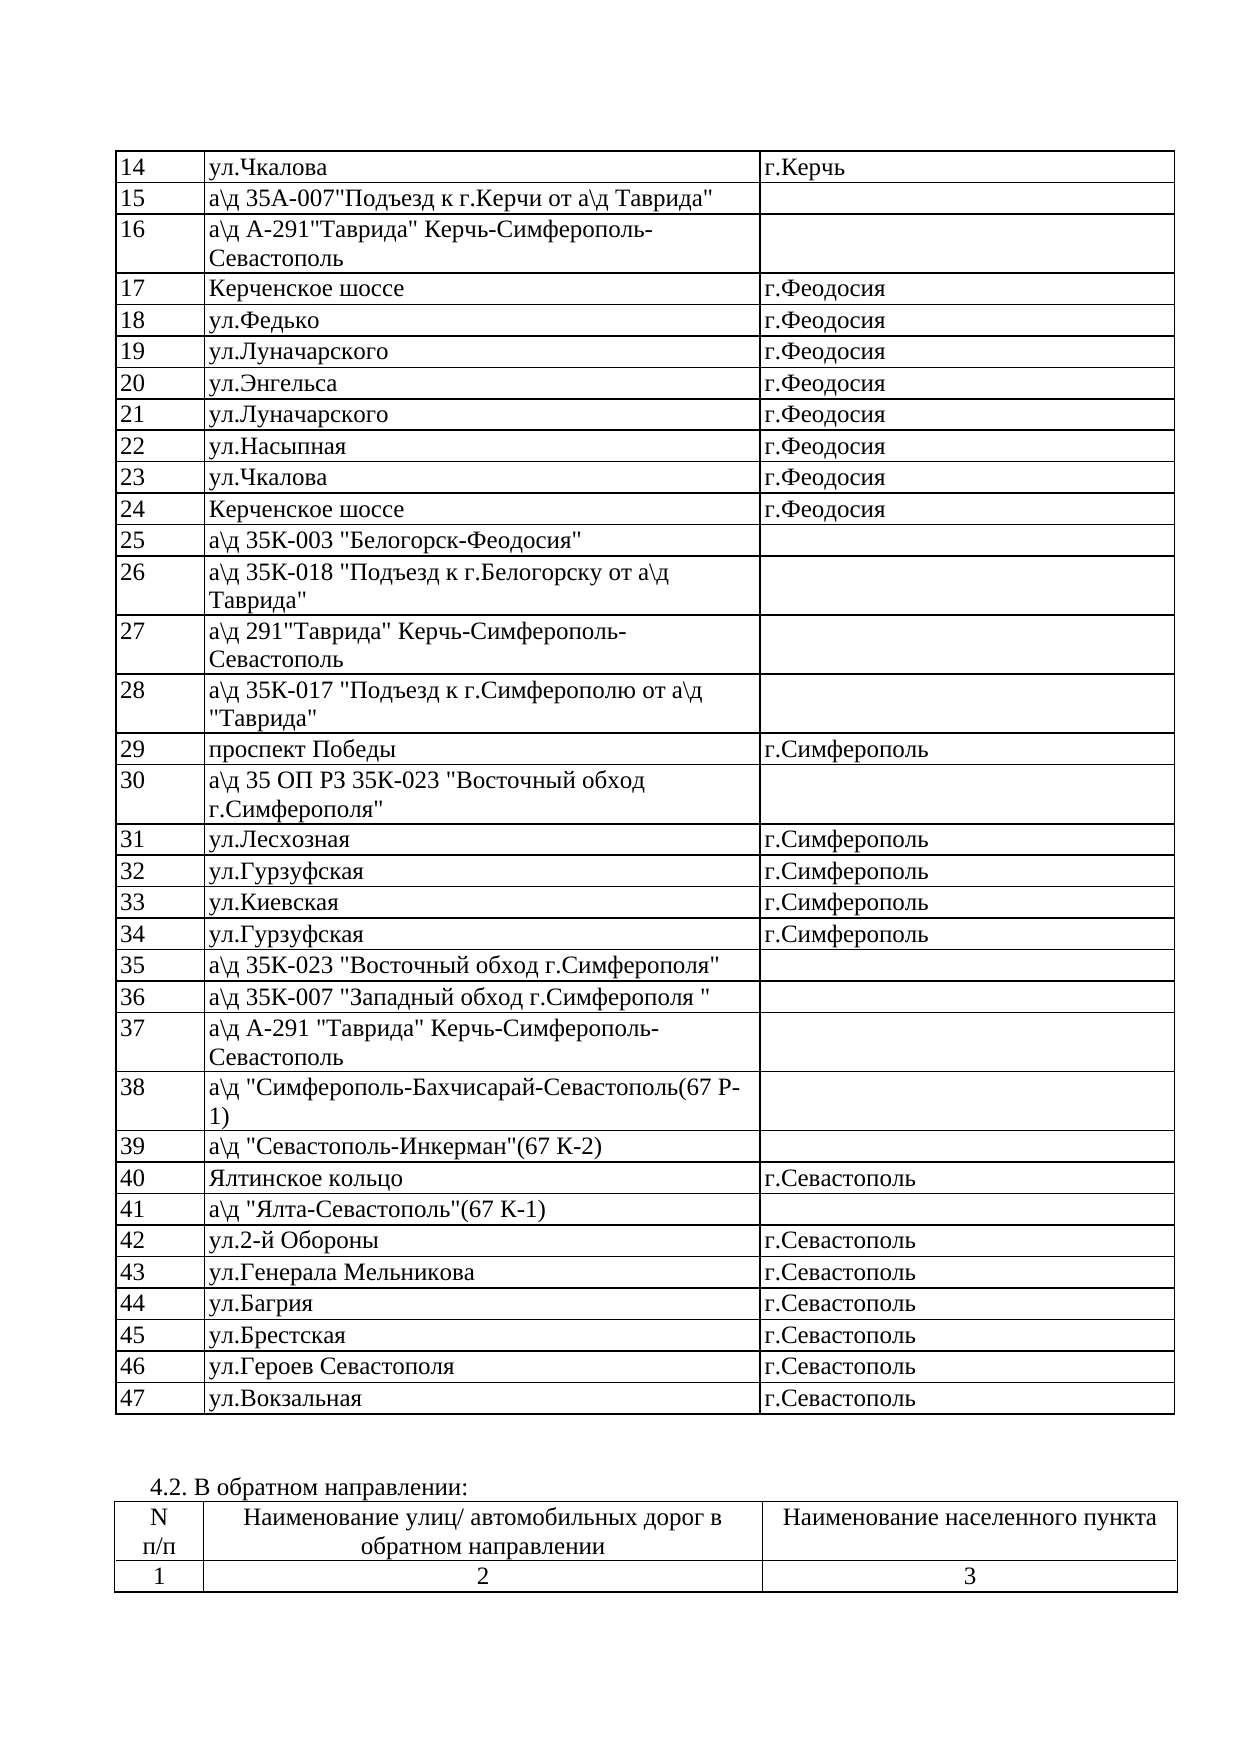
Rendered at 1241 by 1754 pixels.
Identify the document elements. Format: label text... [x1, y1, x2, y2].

table_cell 30 [117, 765, 204, 823]
table_cell а\д 35А-007"Подъезд к г.Керчи от а\д Таврида" [205, 183, 759, 213]
table_cell а\д 35К-023 "Восточный обход г.Симферополя" [205, 950, 759, 980]
table_cell 20 [117, 368, 204, 398]
table_cell 18 [117, 305, 204, 335]
table_cell [761, 183, 1174, 213]
table_cell г.Симферополь [761, 919, 1174, 949]
table_header Наименование населенного пункта [763, 1502, 1177, 1560]
table_cell [761, 950, 1174, 980]
table_cell 3 [763, 1560, 1177, 1591]
table_cell [761, 765, 1174, 823]
table_cell 33 [117, 887, 204, 917]
table_cell [761, 1013, 1174, 1071]
table_cell [761, 1131, 1174, 1161]
table_cell 22 [117, 431, 204, 461]
table_cell ул.Федько [205, 305, 759, 335]
table_cell [761, 525, 1174, 555]
table_cell г.Севастополь [761, 1320, 1174, 1350]
table_cell г.Севастополь [761, 1163, 1174, 1193]
table_cell ул.Вокзальная [205, 1383, 759, 1413]
table_cell а\д 35К-018 "Подъезд к г.Белогорску от а\д Таврида" [205, 557, 759, 614]
table_cell 16 [117, 215, 204, 272]
table_cell 23 [117, 462, 204, 492]
table_cell ул.Гурзуфская [205, 919, 759, 949]
table_cell [761, 1072, 1174, 1130]
table_cell ул.Чкалова [205, 152, 759, 181]
table_cell [761, 557, 1174, 614]
table_cell 28 [117, 675, 204, 732]
table_cell ул.Насыпная [205, 431, 759, 461]
table_cell ул.Энгельса [205, 368, 759, 398]
table_cell г.Севастополь [761, 1289, 1174, 1318]
table_cell г.Севастополь [761, 1383, 1174, 1413]
table_cell 34 [117, 919, 204, 949]
table_cell а\д 35К-003 "Белогорск-Феодосия" [205, 525, 759, 555]
table_cell г.Феодосия [761, 305, 1174, 335]
table_cell Керченское шоссе [205, 274, 759, 303]
table_cell г.Севастополь [761, 1352, 1174, 1381]
table_cell г.Севастополь [761, 1226, 1174, 1256]
table_cell 26 [117, 557, 204, 614]
table_cell а\д А-291 "Таврида" Керчь-Симферополь-Севастополь [205, 1013, 759, 1071]
table_cell ул.Луначарского [205, 337, 759, 366]
table_cell г.Феодосия [761, 337, 1174, 366]
table_cell 2 [204, 1561, 762, 1591]
table_cell а\д "Ялта-Севастополь"(67 К-1) [205, 1194, 759, 1224]
table_cell ул.2-й Обороны [205, 1226, 759, 1256]
table_cell ул.Лесхозная [205, 825, 759, 854]
table_cell а\д 35К-007 "Западный обход г.Симферополя " [205, 982, 759, 1012]
table_cell 32 [117, 856, 204, 886]
table_cell 46 [117, 1352, 204, 1381]
table_header N п/п [115, 1502, 203, 1560]
table_cell 36 [117, 982, 204, 1012]
table_cell а\д "Севастополь-Инкерман"(67 К-2) [205, 1131, 759, 1161]
table_cell г.Симферополь [761, 825, 1174, 854]
table_cell г.Феодосия [761, 462, 1174, 492]
table_cell г.Симферополь [761, 887, 1174, 917]
table_cell [761, 616, 1174, 673]
table_cell 40 [117, 1163, 204, 1193]
table_cell 39 [117, 1131, 204, 1161]
table_cell [761, 675, 1174, 732]
table_cell 14 [117, 152, 204, 181]
table_cell г.Севастополь [761, 1257, 1174, 1287]
table_cell а\д 35К-017 "Подъезд к г.Симферополю от а\д "Таврида" [205, 675, 759, 732]
table_cell 24 [117, 494, 204, 524]
table_cell 1 [115, 1561, 203, 1591]
table_cell [761, 1194, 1174, 1224]
table_cell 21 [117, 400, 204, 429]
table_cell 41 [117, 1194, 204, 1224]
table_cell ул.Гурзуфская [205, 856, 759, 886]
table_cell 15 [117, 183, 204, 213]
table_cell 45 [117, 1320, 204, 1350]
table_cell 29 [117, 734, 204, 764]
table_cell а\д 291"Таврида" Керчь-Симферополь-Севастополь [205, 616, 759, 673]
table_cell а\д "Симферополь-Бахчисарай-Севастополь(67 Р-1) [205, 1072, 759, 1130]
table_cell [761, 215, 1174, 272]
table_cell г.Феодосия [761, 431, 1174, 461]
table_cell 35 [117, 950, 204, 980]
table_cell 19 [117, 337, 204, 366]
table_cell Керченское шоссе [205, 494, 759, 524]
table_cell а\д 35 ОП РЗ 35К-023 "Восточный обход г.Симферополя" [205, 765, 759, 823]
table_cell ул.Чкалова [205, 462, 759, 492]
table_cell г.Симферополь [761, 734, 1174, 764]
table_cell Ялтинское кольцо [205, 1163, 759, 1193]
table_cell 47 [117, 1383, 204, 1413]
table_cell г.Симферополь [761, 856, 1174, 886]
table_cell 42 [117, 1226, 204, 1256]
table_cell г.Феодосия [761, 400, 1174, 429]
table_cell а\д А-291"Таврида" Керчь-Симферополь-Севастополь [205, 215, 759, 272]
table_cell г.Феодосия [761, 274, 1174, 303]
table_cell ул.Брестская [205, 1320, 759, 1350]
table_cell проспект Победы [205, 734, 759, 764]
table_cell 38 [117, 1072, 204, 1130]
table_cell ул.Луначарского [205, 400, 759, 429]
table_cell ул.Киевская [205, 887, 759, 917]
table_cell г.Керчь [761, 152, 1174, 181]
table_cell 27 [117, 616, 204, 673]
table_cell 17 [117, 274, 204, 303]
table_cell ул.Багрия [205, 1289, 759, 1318]
table_cell ул.Героев Севастополя [205, 1352, 759, 1381]
table_cell [761, 982, 1174, 1012]
table_cell 25 [117, 525, 204, 555]
table_cell 44 [117, 1289, 204, 1318]
table_cell 37 [117, 1013, 204, 1071]
text 4.2. В обратном направлении: [150, 1472, 1090, 1501]
table_cell г.Феодосия [761, 494, 1174, 524]
table_cell 31 [117, 825, 204, 854]
table_cell 43 [117, 1257, 204, 1287]
table_header Наименование улиц/ автомобильных дорог в обратном направлении [204, 1502, 762, 1560]
table_cell ул.Генерала Мельникова [205, 1257, 759, 1287]
table_cell г.Феодосия [761, 368, 1174, 398]
